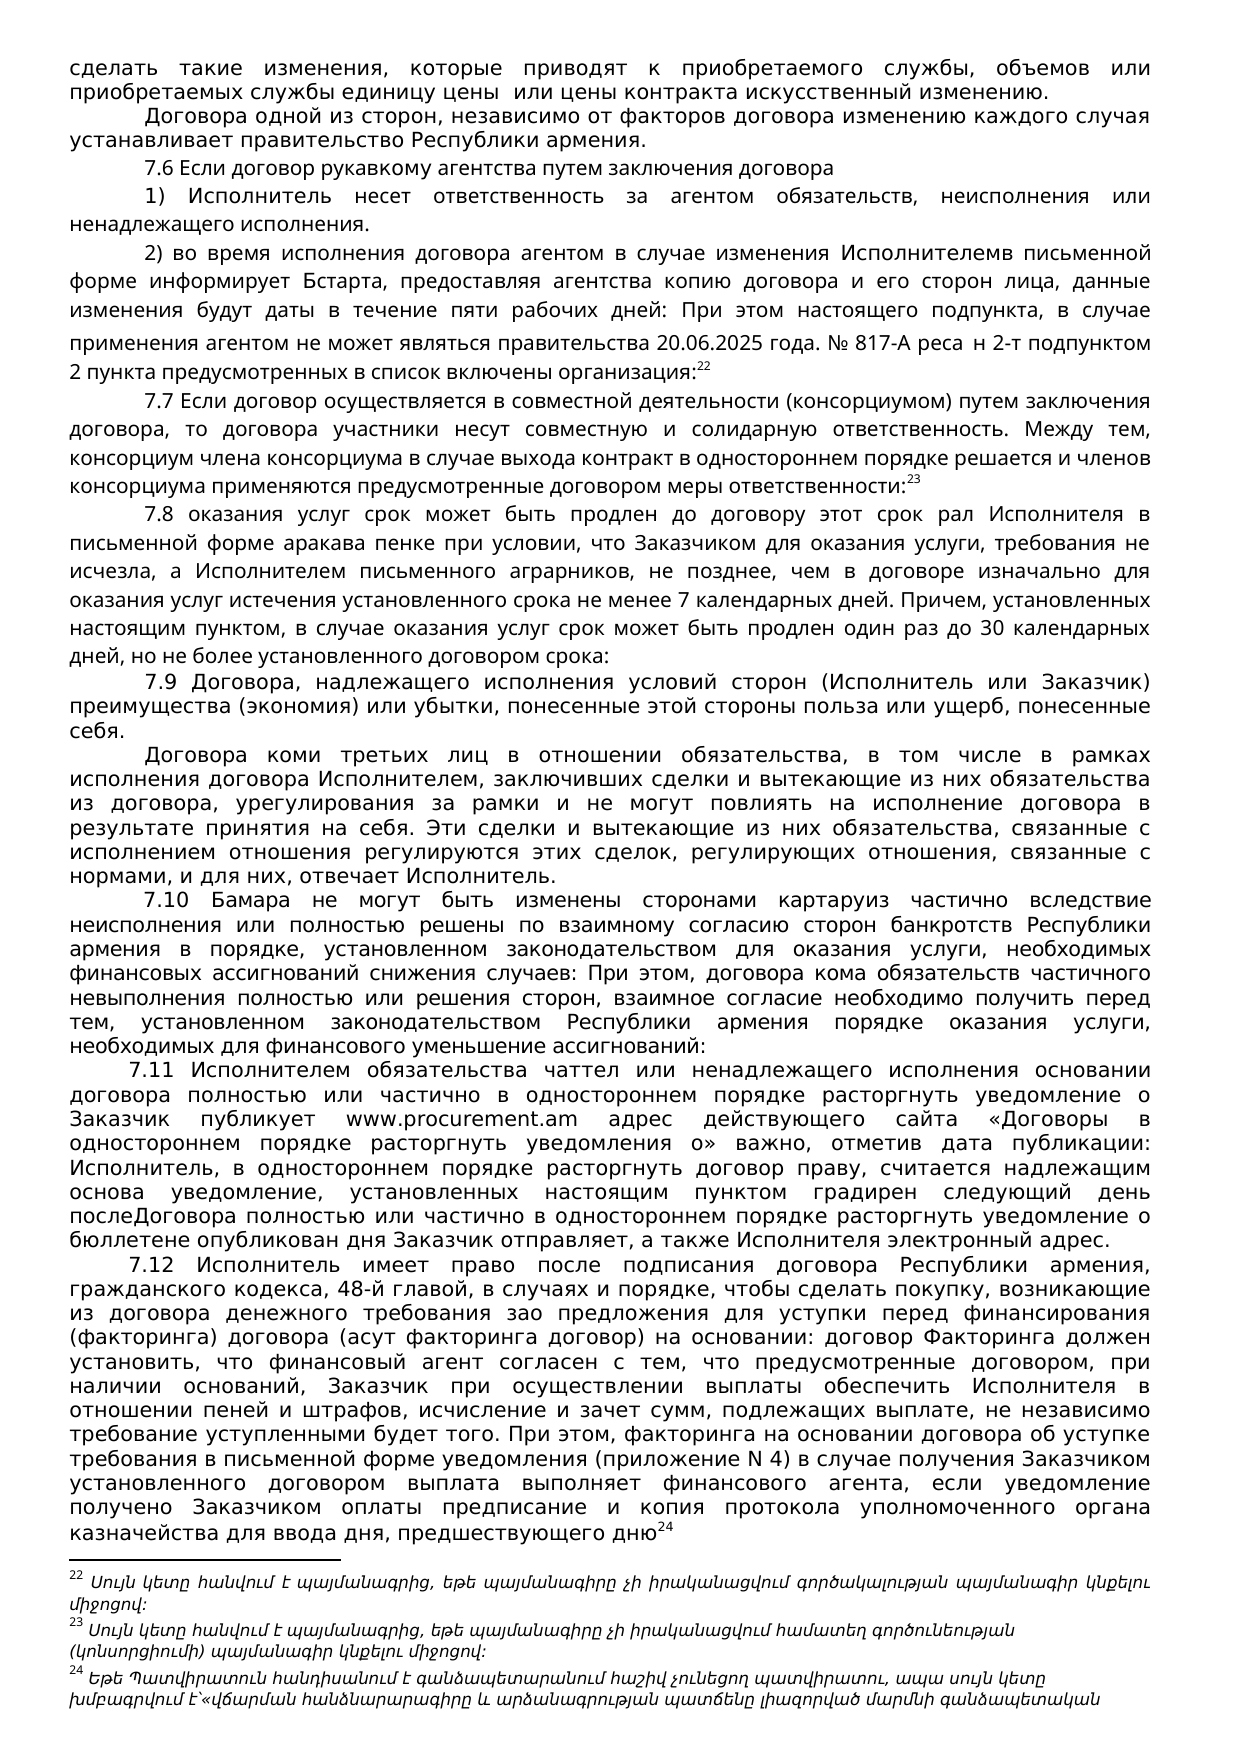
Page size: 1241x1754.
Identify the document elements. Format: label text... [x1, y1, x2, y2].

text 7.8 оказания услуг срок может быть продлен до договору этот срок рал Исполнителя в письменной форме аракава пенке при условии, что Заказчиком для оказания услуги, требования не исчезла, а Исполнителем письменного аграрников, не позднее, чем в договоре изначально для оказания услуг истечения установленного срока не менее 7 календарных дней. Причем, установленных настоящим пунктом, в случае оказания услуг срок может быть продлен один раз до 30 календарных дней, но не более установленного договором срока: [69, 499, 1152, 670]
text Договора одной из сторон, независимо от факторов договора изменению каждого случая устанавливает правительство Республики армения. [69, 104, 1152, 153]
text 7.11 Исполнителем обязательства чаттел или ненадлежащего исполнения основании договора полностью или частично в одностороннем порядке расторгнуть уведомление о Заказчик публикует www.procurement.am адрес действующего сайта «Договоры в одностороннем порядке расторгнуть уведомления о» важно, отметив дата публикации: Исполнитель, в одностороннем порядке расторгнуть договор праву, считается надлежащим основа уведомление, установленных настоящим пунктом градирен следующий день послеДоговора полностью или частично в одностороннем порядке расторгнуть уведомление о бюллетене опубликован дня Заказчик отправляет, а также Исполнителя электронный адрес. [69, 1058, 1152, 1253]
text Договора коми третьих лиц в отношении обязательства, в том числе в рамках исполнения договора Исполнителем, заключивших сделки и вытекающие из них обязательства из договора, урегулирования за рамки и не могут повлиять на исполнение договора в результате принятия на себя. Эти сделки и вытекающие из них обязательства, связанные с исполнением отношения регулируются этих сделок, регулирующих отношения, связанные с нормами, и для них, отвечает Исполнитель. [69, 743, 1152, 888]
text 7.6 Если договор рукавкому агентства путем заключения договора [69, 153, 1152, 181]
text 7.9 Договора, надлежащего исполнения условий сторон (Исполнитель или Заказчик) преимущества (экономия) или убытки, понесенные этой стороны польза или ущерб, понесенные себя. [69, 670, 1152, 743]
text 7.10 Бамара не могут быть изменены сторонами картаруиз частично вследствие неисполнения или полностью решены по взаимному согласию сторон банкротств Республики армения в порядке, установленном законодательством для оказания услуги, необходимых финансовых ассигнований снижения случаев: При этом, договора кома обязательств частичного невыполнения полностью или решения сторон, взаимное согласие необходимо получить перед тем, установленном законодательством Республики армения порядке оказания услуги, необходимых для финансового уменьшение ассигнований: [69, 888, 1152, 1058]
text Запрещается в договоре, а в случае, если цена контракта гормона, то также в приложении к договору за каждый последующий годы, заключенных в соглашении, чтобы сделать такие изменения, которые приводят к приобретаемого службы, объемов или приобретаемых службы единицу цены или цены контракта искусственный изменению. [69, 56, 1152, 104]
text 7.7 Если договор осуществляется в совместной деятельности (консорциумом) путем заключения договора, то договора участники несут совместную и солидарную ответственность. Между тем, консорциум члена консорциума в случае выхода контракт в одностороннем порядке решается и членов консорциума применяются предусмотренные договором меры ответственности: [69, 386, 1152, 499]
text 2) во время исполнения договора агентом в случае изменения Исполнителемв письменной форме информирует Бстарта, предоставляя агентства копию договора и его сторон лица, данные изменения будут даты в течение пяти рабочих дней: При этом настоящего подпункта, в случае применения агентом не может являться правительства 20.06.2025 года. № 817-А реса н 2-т подпунктом 2 пункта предусмотренных в список включены организация: [69, 238, 1152, 386]
text 1) Исполнитель несет ответственность за агентом обязательств, неисполнения или ненадлежащего исполнения. [69, 181, 1152, 238]
text 7.12 Исполнитель имеет право после подписания договора Республики армения, гражданского кодекса, 48-й главой, в случаях и порядке, чтобы сделать покупку, возникающие из договора денежного требования зао предложения для уступки перед финансирования (факторинга) договора (асут факторинга договор) на основании: договор Факторинга должен установить, что финансовый агент согласен с тем, что предусмотренные договором, при наличии оснований, Заказчик при осуществлении выплаты обеспечить Исполнителя в отношении пеней и штрафов, исчисление и зачет сумм, подлежащих выплате, не независимо требование уступленными будет того. При этом, факторинга на основании договора об уступке требования в письменной форме уведомления (приложение N 4) в случае получения Заказчиком установленного договором выплата выполняет финансового агента, если уведомление получено Заказчиком оплаты предписание и копия протокола уполномоченного органа казначейства для ввода дня, предшествующего дню [69, 1253, 1152, 1545]
